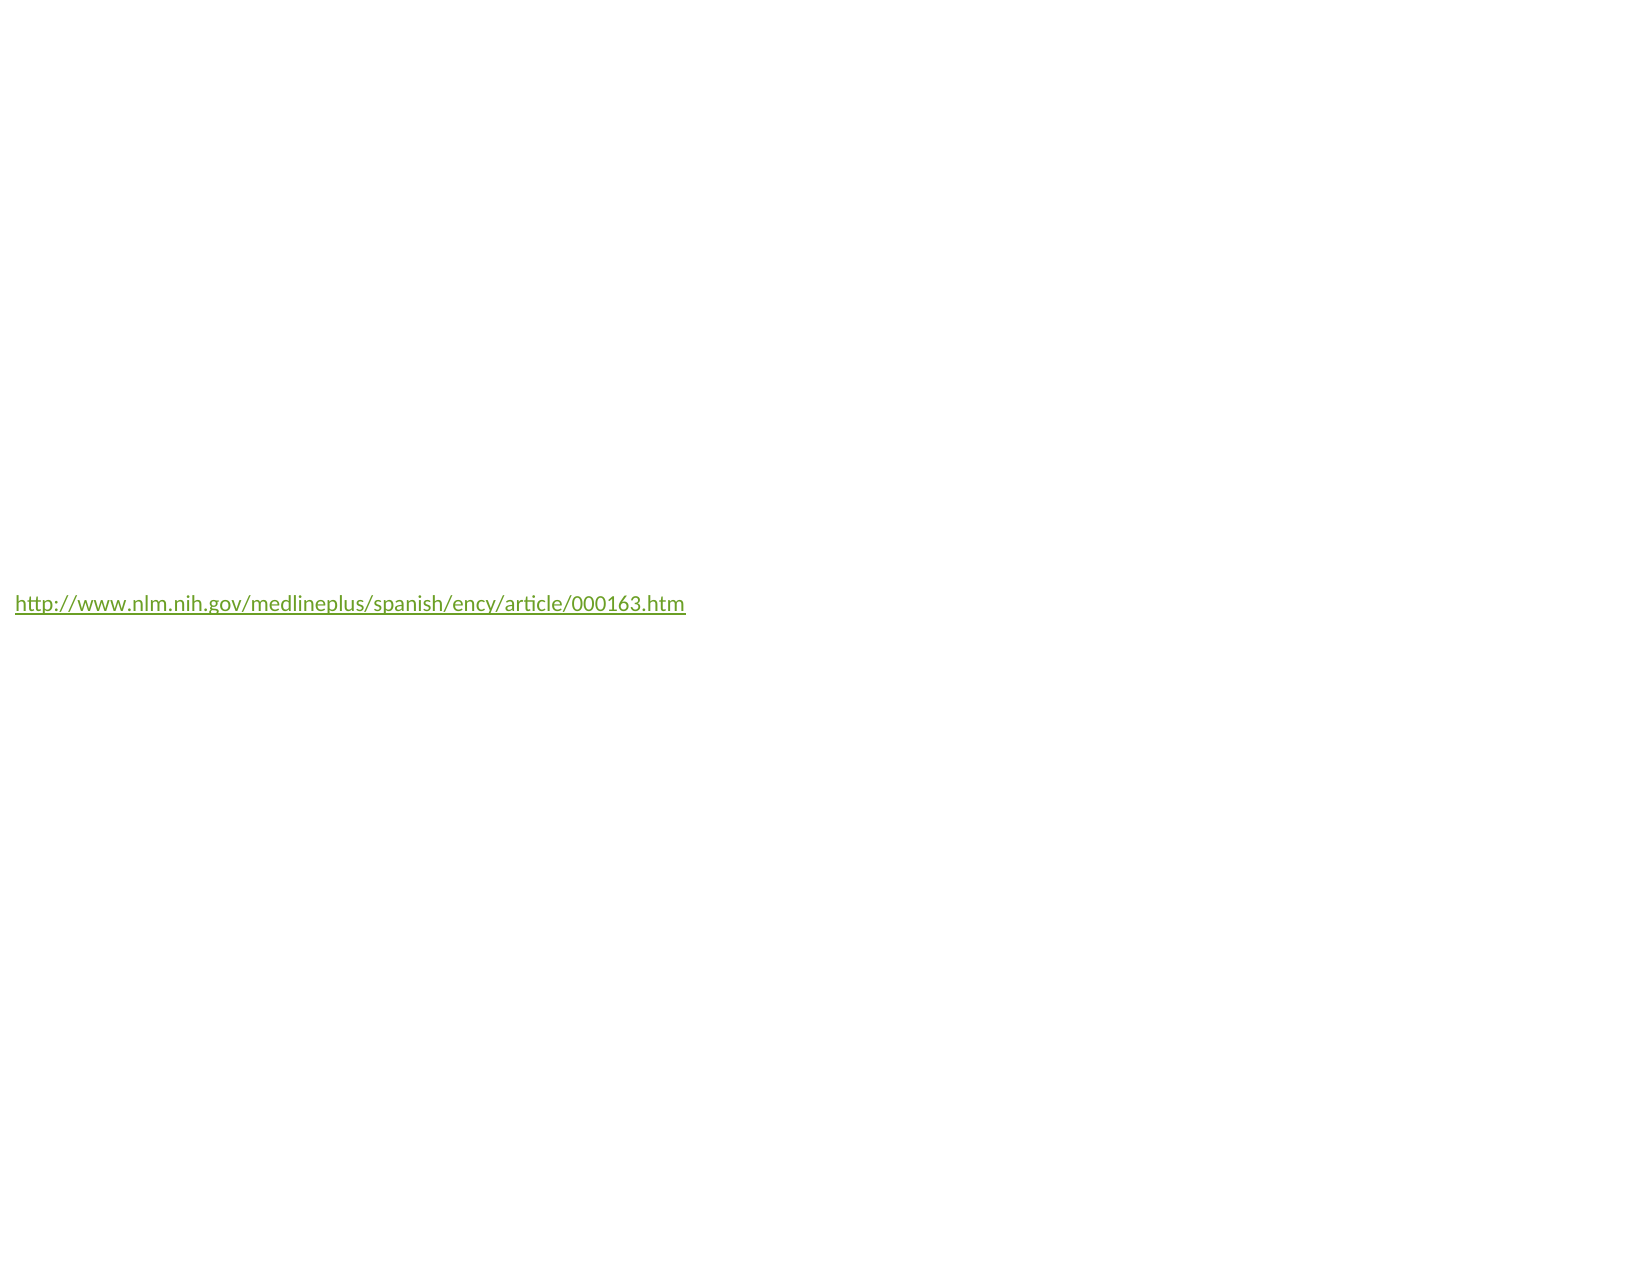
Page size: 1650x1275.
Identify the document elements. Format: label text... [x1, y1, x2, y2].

text http://www.nlm.nih.gov/medlineplus/spanish/ency/article/000163.htm [15, 589, 1639, 617]
